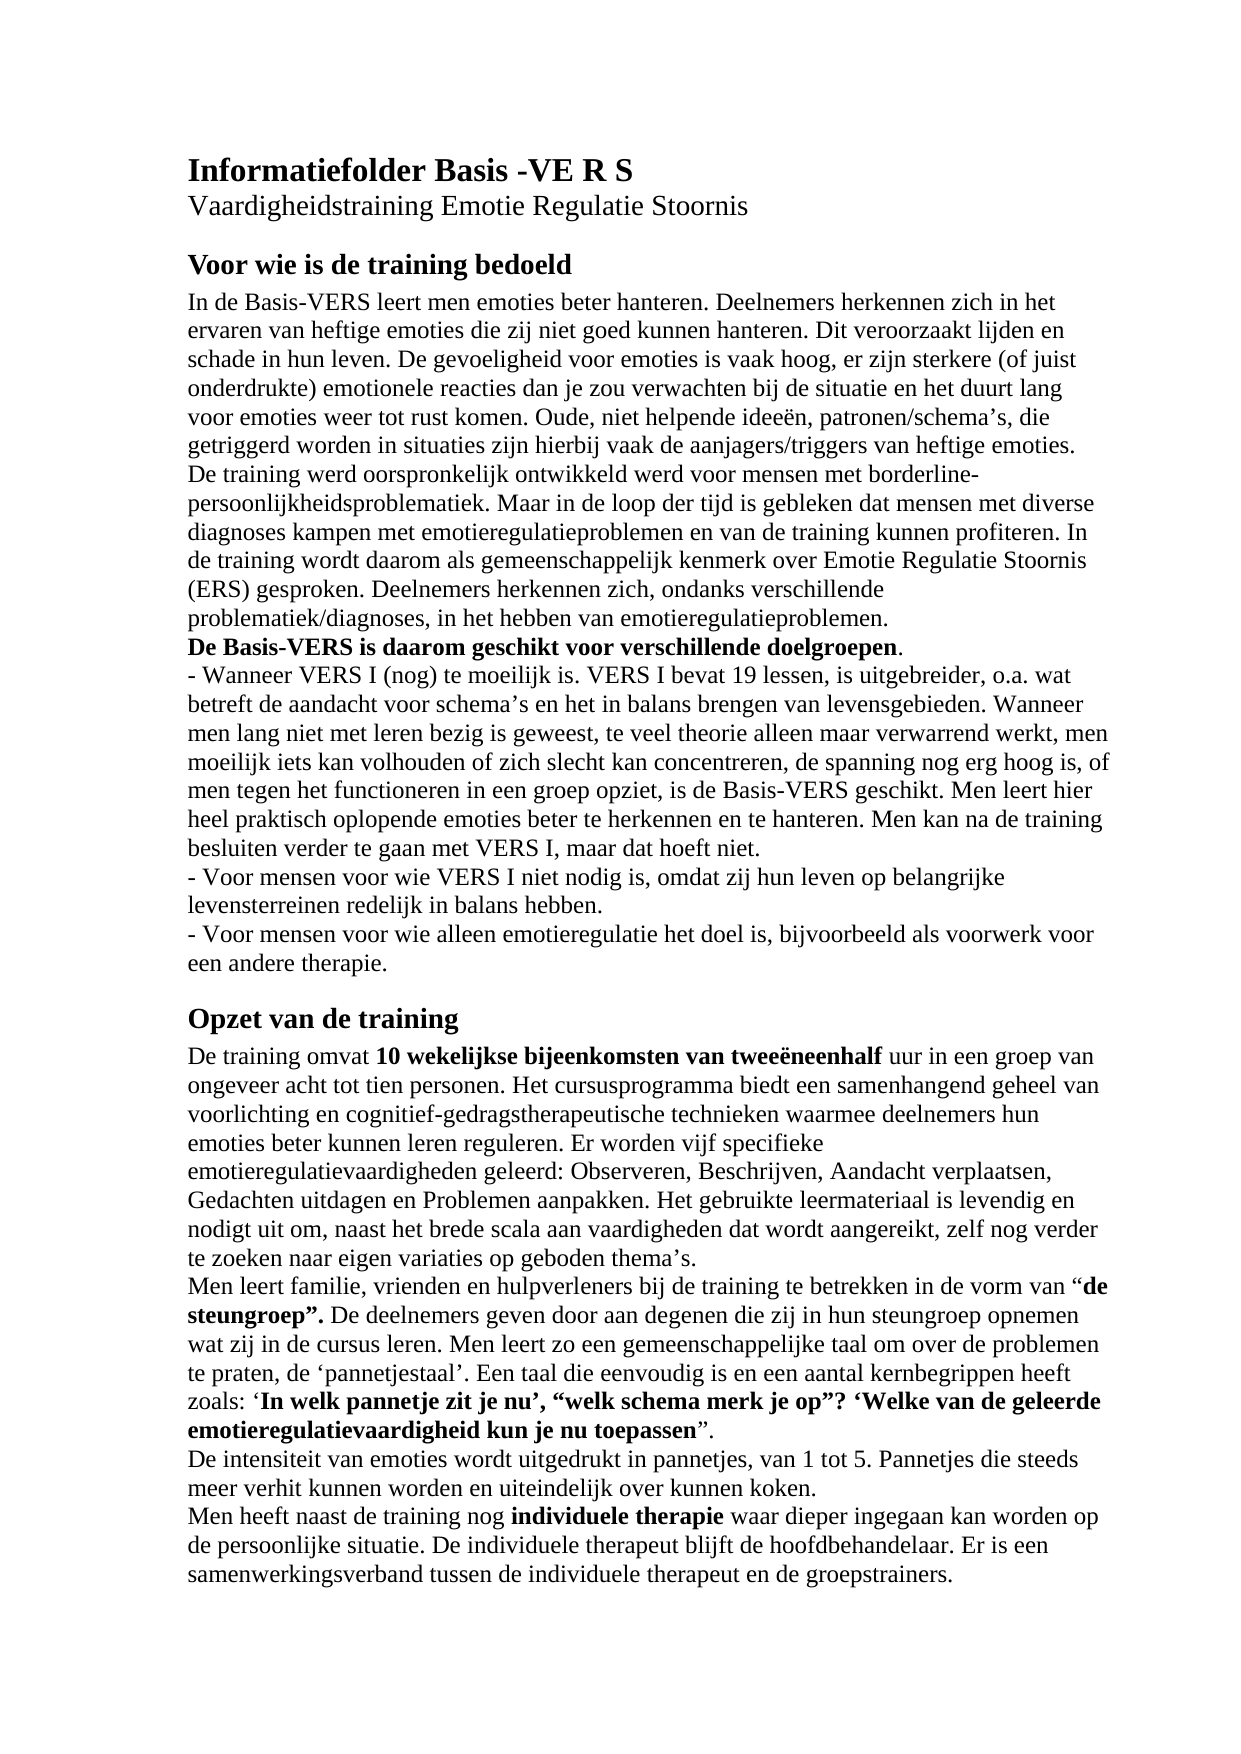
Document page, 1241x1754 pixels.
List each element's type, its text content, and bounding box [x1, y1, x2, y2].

text - Wanneer VERS I (nog) te moeilijk is. VERS I bevat 19 lessen, is uitgebreider, o.a. wat betreft de aandacht voor schema’s en het in balans brengen van levensgebieden. Wanneer men lang niet met leren bezig is geweest, te veel theorie alleen maar verwarrend werkt, men moeilijk iets kan volhouden of zich slecht kan concentreren, de spanning nog erg hoog is, of men tegen het functioneren in een groep opziet, is de Basis-VERS geschikt. Men leert hier heel praktisch oplopende emoties beter te herkennen en te hanteren. Men kan na de training besluiten verder te gaan met VERS I, maar dat hoeft niet. [187, 660, 1123, 862]
text Vaardigheidstraining Emotie Regulatie Stoornis [187, 188, 1108, 222]
subtitle Voor wie is de training bedoeld [187, 247, 1108, 280]
text De training werd oorspronkelijk ontwikkeld werd voor mensen met borderline-persoonlijkheidsproblematiek. Maar in de loop der tijd is gebleken dat mensen met diverse diagnoses kampen met emotieregulatieproblemen en van de training kunnen profiteren. In de training wordt daarom als gemeenschappelijk kenmerk over Emotie Regulatie Stoornis (ERS) gesproken. Deelnemers herkennen zich, ondanks verschillende problematiek/diagnoses, in het hebben van emotieregulatieproblemen. [187, 459, 1108, 632]
text Men heeft naast de training nog individuele therapie waar dieper ingegaan kan worden op de persoonlijke situatie. De individuele therapeut blijft de hoofdbehandelaar. Er is een samenwerkingsverband tussen de individuele therapeut en de groepstrainers. [187, 1501, 1108, 1588]
text De training omvat 10 wekelijkse bijeenkomsten van tweeëneenhalf uur in een groep van ongeveer acht tot tien personen. Het cursusprogramma biedt een samenhangend geheel van voorlichting en cognitief-gedragstherapeutische technieken waarmee deelnemers hun emoties beter kunnen leren reguleren. Er worden vijf specifieke emotieregulatievaardigheden geleerd: Observeren, Beschrijven, Aandacht verplaatsen, Gedachten uitdagen en Problemen aanpakken. Het gebruikte leermateriaal is levendig en nodigt uit om, naast het brede scala aan vaardigheden dat wordt aangereikt, zelf nog verder te zoeken naar eigen variaties op geboden thema’s. [187, 1041, 1108, 1271]
text In de Basis-VERS leert men emoties beter hanteren. Deelnemers herkennen zich in het ervaren van heftige emoties die zij niet goed kunnen hanteren. Dit veroorzaakt lijden en schade in hun leven. De gevoeligheid voor emoties is vaak hoog, er zijn sterkere (of juist onderdrukte) emotionele reacties dan je zou verwachten bij de situatie en het duurt lang voor emoties weer tot rust komen. Oude, niet helpende ideeën, patronen/schema’s, die getriggerd worden in situaties zijn hierbij vaak de aanjagers/triggers van heftige emoties. [187, 287, 1108, 459]
text Men leert familie, vrienden en hulpverleners bij de training te betrekken in de vorm van “de steungroep”. De deelnemers geven door aan degenen die zij in hun steungroep opnemen wat zij in de cursus leren. Men leert zo een gemeenschappelijke taal om over de problemen te praten, de ‘pannetjestaal’. Een taal die eenvoudig is en een aantal kernbegrippen heeft zoals: ‘In welk pannetje zit je nu’, “welk schema merk je op”? ‘Welke van de geleerde emotieregulatievaardigheid kun je nu toepassen”. [187, 1271, 1108, 1444]
subtitle Opzet van de training [187, 1002, 1108, 1035]
text - Voor mensen voor wie alleen emotieregulatie het doel is, bijvoorbeeld als voorwerk voor een andere therapie. [187, 919, 1108, 977]
text De intensiteit van emoties wordt uitgedrukt in pannetjes, van 1 tot 5. Pannetjes die steeds meer verhit kunnen worden en uiteindelijk over kunnen koken. [187, 1444, 1108, 1501]
text - Voor mensen voor wie VERS I niet nodig is, omdat zij hun leven op belangrijke levensterreinen redelijk in balans hebben. [187, 862, 1108, 919]
text De Basis-VERS is daarom geschikt voor verschillende doelgroepen. [187, 632, 1108, 660]
text Informatiefolder Basis -VE R S [187, 150, 1108, 188]
